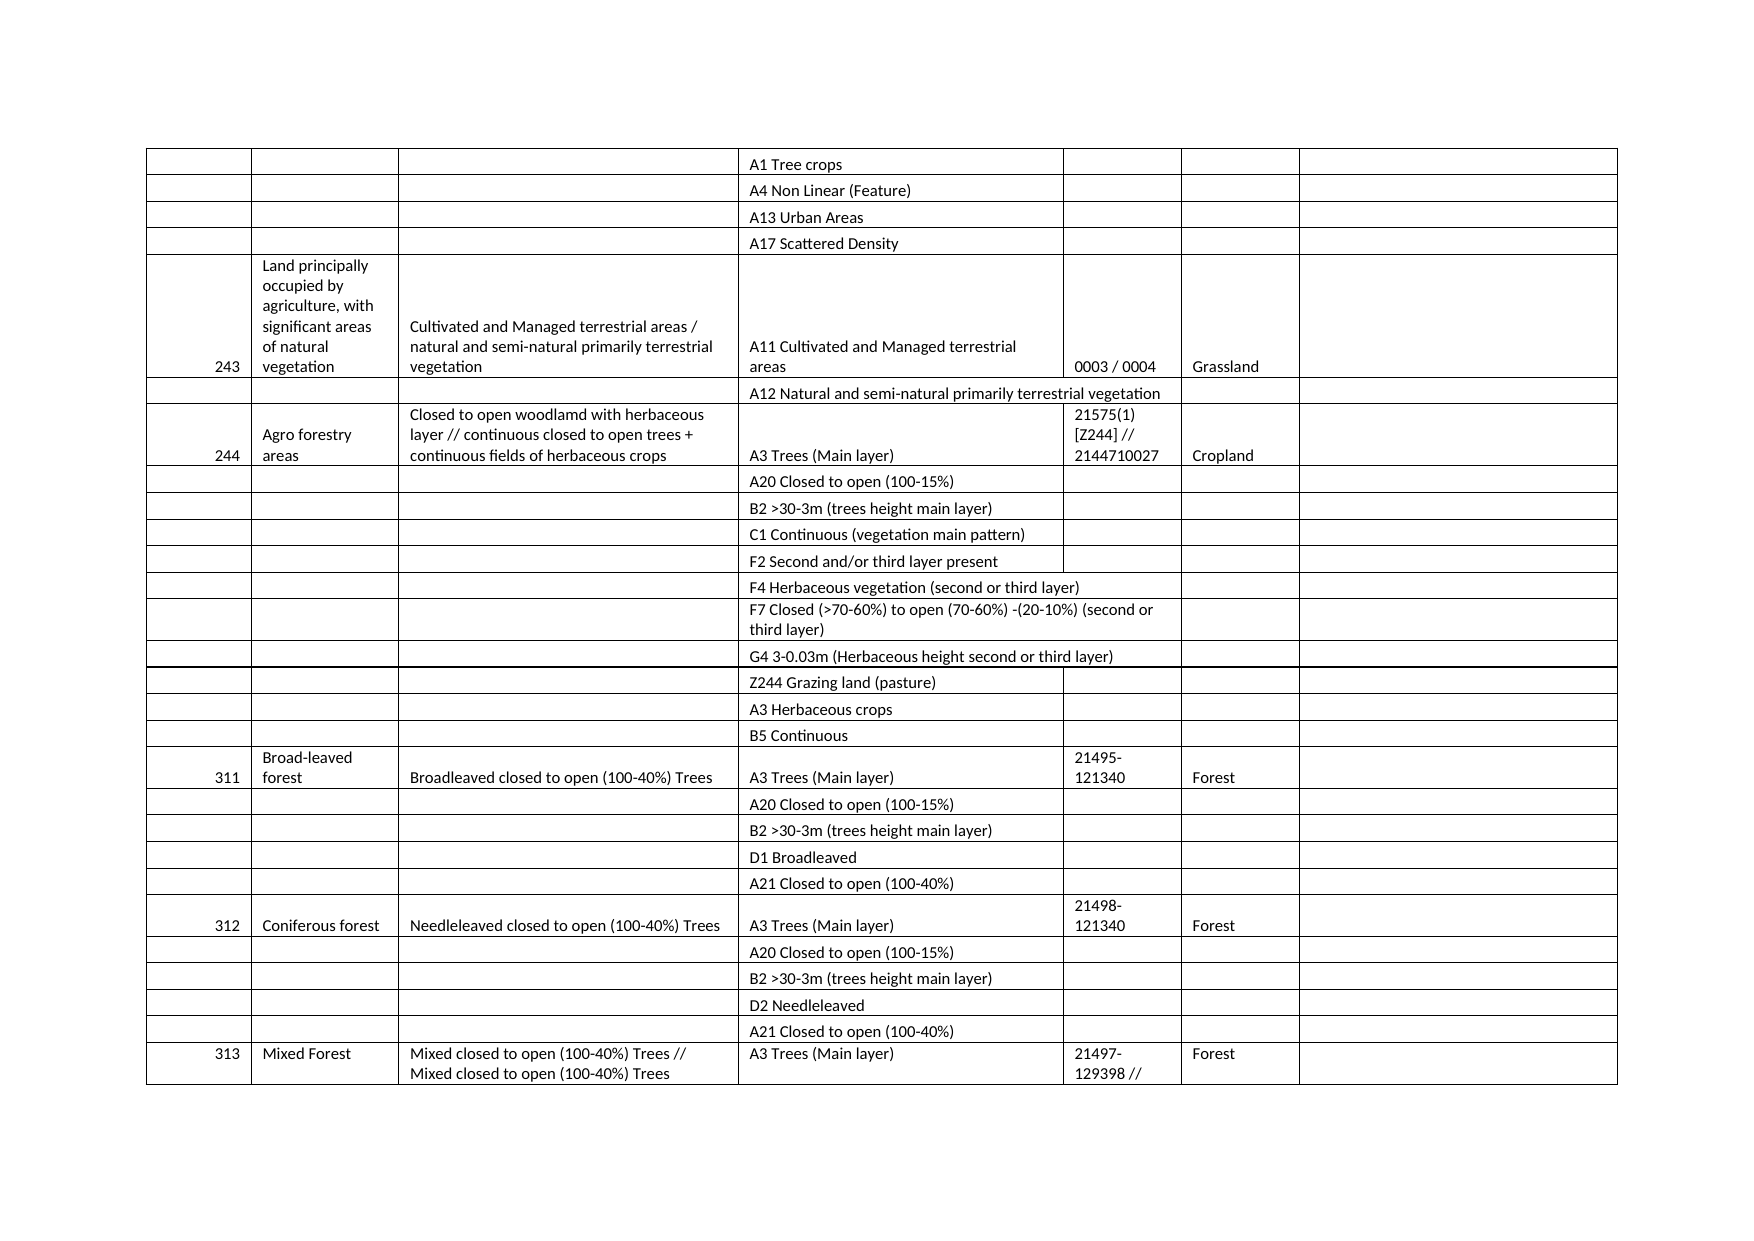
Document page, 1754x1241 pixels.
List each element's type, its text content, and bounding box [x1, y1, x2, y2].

table_cell [252, 1016, 398, 1042]
table_cell [252, 493, 398, 518]
table_cell [399, 789, 738, 814]
table_cell 21495-121340 [1064, 747, 1181, 788]
table_cell [1182, 599, 1299, 640]
table_cell [252, 721, 398, 746]
table_cell [252, 789, 398, 814]
table_cell [1064, 694, 1181, 719]
table_cell [147, 937, 251, 962]
table_cell [1182, 789, 1299, 814]
table_cell Forest [1182, 895, 1299, 936]
table_cell Cultivated and Managed terrestrial areas / natural and semi-natural primarily terrestrial vegetation [399, 255, 738, 377]
table_cell [252, 990, 398, 1015]
table_cell [1064, 175, 1181, 201]
table_cell A3 Trees (Main layer) [739, 404, 1063, 465]
table_cell [252, 149, 398, 174]
table_cell [1300, 1043, 1617, 1083]
table_cell [399, 815, 738, 841]
table_cell A21 Closed to open (100-40%) [739, 869, 1063, 894]
table_cell [1300, 493, 1617, 518]
table_cell [147, 721, 251, 746]
table_cell [1182, 466, 1299, 492]
table_cell [147, 202, 251, 227]
table_cell [1182, 228, 1299, 254]
table_cell [252, 599, 398, 640]
table_cell [399, 721, 738, 746]
table_cell [1300, 721, 1617, 746]
table_cell [1300, 747, 1617, 788]
table_cell [147, 789, 251, 814]
table_cell [1300, 404, 1617, 465]
table_cell [1182, 149, 1299, 174]
table_cell Broad-leaved forest [252, 747, 398, 788]
table_cell [252, 466, 398, 492]
table_cell [1182, 573, 1299, 598]
table_cell [1182, 520, 1299, 545]
table_cell [1300, 378, 1617, 403]
table_cell 243 [147, 255, 251, 377]
table_cell [252, 202, 398, 227]
table_cell 313 [147, 1043, 251, 1083]
table_cell F4 Herbaceous vegetation (second or third layer) [739, 573, 1181, 598]
table_cell Grassland [1182, 255, 1299, 377]
table_cell [1300, 175, 1617, 201]
table_cell [1300, 694, 1617, 719]
table_cell Agro forestry areas [252, 404, 398, 465]
table_cell [399, 668, 738, 693]
table_cell [147, 546, 251, 572]
table_cell A1 Tree crops [739, 149, 1063, 174]
table_cell [399, 202, 738, 227]
table_cell Closed to open woodlamd with herbaceous layer // continuous closed to open trees + continuous fields of herbaceous crops [399, 404, 738, 465]
table_cell D2 Needleleaved [739, 990, 1063, 1015]
table_cell B2 >30-3m (trees height main layer) [739, 815, 1063, 841]
table_cell Coniferous forest [252, 895, 398, 936]
table_cell A11 Cultivated and Managed terrestrial areas [739, 255, 1063, 377]
table_cell [147, 573, 251, 598]
table_cell [1182, 1016, 1299, 1042]
table_cell [1064, 228, 1181, 254]
table_cell [147, 520, 251, 545]
table_cell 0003 / 0004 [1064, 255, 1181, 377]
table_cell [1064, 869, 1181, 894]
table_cell [1182, 175, 1299, 201]
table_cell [1064, 1043, 1181, 1083]
table_cell D1 Broadleaved [739, 842, 1063, 867]
table_cell 21498-121340 [1064, 895, 1181, 936]
table_cell [252, 869, 398, 894]
table_cell [252, 573, 398, 598]
table_cell [1064, 815, 1181, 841]
table_cell A20 Closed to open (100-15%) [739, 789, 1063, 814]
table_cell [147, 869, 251, 894]
table_cell [147, 466, 251, 492]
table_cell [399, 963, 738, 989]
table_cell [1064, 668, 1181, 693]
table_cell [399, 228, 738, 254]
table_cell [252, 520, 398, 545]
table_cell [1064, 149, 1181, 174]
table_cell [1300, 520, 1617, 545]
table_cell B2 >30-3m (trees height main layer) [739, 493, 1063, 518]
table_cell F7 Closed (>70-60%) to open (70-60%) -(20-10%) (second or third layer) [739, 599, 1181, 640]
table_cell [1300, 937, 1617, 962]
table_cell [739, 1043, 1063, 1083]
table_cell [1064, 520, 1181, 545]
table_cell [399, 520, 738, 545]
table_cell A20 Closed to open (100-15%) [739, 466, 1063, 492]
table_cell [1064, 842, 1181, 867]
table_cell [1182, 694, 1299, 719]
table_cell A3 Herbaceous crops [739, 694, 1063, 719]
table_cell [147, 149, 251, 174]
table_cell G4 3-0.03m (Herbaceous height second or third layer) [739, 641, 1181, 666]
table_cell [1064, 546, 1181, 572]
table_cell Land principally occupied by agriculture, with significant areas of natural vegetation [252, 255, 398, 377]
table_cell [399, 937, 738, 962]
table_cell [399, 1016, 738, 1042]
table_cell [1300, 668, 1617, 693]
table_cell F2 Second and/or third layer present [739, 546, 1063, 572]
table_cell [1064, 1016, 1181, 1042]
table_cell [1300, 895, 1617, 936]
table_cell [147, 228, 251, 254]
table_cell [1300, 641, 1617, 666]
table_cell [1064, 466, 1181, 492]
table_cell [252, 641, 398, 666]
table_cell [399, 869, 738, 894]
table_cell [1300, 255, 1617, 377]
table_cell [147, 842, 251, 867]
table_cell [1300, 789, 1617, 814]
table_cell [399, 466, 738, 492]
table_cell A20 Closed to open (100-15%) [739, 937, 1063, 962]
table_cell 311 [147, 747, 251, 788]
table_cell [399, 641, 738, 666]
table_cell [1064, 493, 1181, 518]
table_cell Cropland [1182, 404, 1299, 465]
table_cell [1064, 789, 1181, 814]
table_cell [1300, 202, 1617, 227]
table_cell [1300, 546, 1617, 572]
table_cell [1182, 842, 1299, 867]
table_cell [252, 937, 398, 962]
table_cell [252, 815, 398, 841]
table_cell [252, 546, 398, 572]
table_cell C1 Continuous (vegetation main pattern) [739, 520, 1063, 545]
table_cell [1300, 466, 1617, 492]
table_cell [252, 228, 398, 254]
table_cell [1182, 869, 1299, 894]
table_cell [1182, 937, 1299, 962]
table_cell [1064, 937, 1181, 962]
table_cell Forest [1182, 747, 1299, 788]
table_cell [399, 175, 738, 201]
table_cell Broadleaved closed to open (100-40%) Trees [399, 747, 738, 788]
table_cell Forest [1182, 1043, 1299, 1083]
table_cell [252, 378, 398, 403]
table_cell [1064, 721, 1181, 746]
table_cell [147, 990, 251, 1015]
table_cell [399, 599, 738, 640]
table_cell [1300, 149, 1617, 174]
table_cell [399, 990, 738, 1015]
table_cell [1182, 668, 1299, 693]
table_cell 312 [147, 895, 251, 936]
table_cell [147, 963, 251, 989]
table_cell A13 Urban Areas [739, 202, 1063, 227]
table_cell [1182, 963, 1299, 989]
table_cell [147, 493, 251, 518]
table_cell [1300, 963, 1617, 989]
table_cell [1182, 721, 1299, 746]
table_cell [399, 493, 738, 518]
table_cell [252, 668, 398, 693]
table_cell [1300, 842, 1617, 867]
table_cell [147, 599, 251, 640]
table_cell [147, 694, 251, 719]
table_cell Z244 Grazing land (pasture) [739, 668, 1063, 693]
table_cell [1182, 378, 1299, 403]
table_cell [1300, 228, 1617, 254]
table_cell [252, 963, 398, 989]
table_cell [1182, 815, 1299, 841]
table_cell [147, 175, 251, 201]
table_cell A21 Closed to open (100-40%) [739, 1016, 1063, 1042]
table_cell [1300, 1016, 1617, 1042]
table_cell A17 Scattered Density [739, 228, 1063, 254]
table_cell [399, 149, 738, 174]
table_cell [252, 175, 398, 201]
table_cell [147, 378, 251, 403]
table_cell [1064, 202, 1181, 227]
table_cell [399, 378, 738, 403]
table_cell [399, 1043, 738, 1083]
table_cell [1182, 202, 1299, 227]
table_cell [1182, 990, 1299, 1015]
table_cell [1064, 963, 1181, 989]
table_cell [147, 1016, 251, 1042]
table_cell [399, 573, 738, 598]
table_cell [147, 815, 251, 841]
table_cell [147, 641, 251, 666]
table_cell [1182, 493, 1299, 518]
table_cell [1064, 990, 1181, 1015]
table_cell [1182, 641, 1299, 666]
table_cell A3 Trees (Main layer) [739, 895, 1063, 936]
table_cell A4 Non Linear (Feature) [739, 175, 1063, 201]
table_cell [1300, 990, 1617, 1015]
table_cell [252, 694, 398, 719]
table_cell [252, 842, 398, 867]
table_cell [1300, 815, 1617, 841]
table_cell A12 Natural and semi-natural primarily terrestrial vegetation [739, 378, 1181, 403]
table_cell [399, 694, 738, 719]
table_cell [1300, 599, 1617, 640]
table_cell [1300, 869, 1617, 894]
table_cell [399, 546, 738, 572]
table_cell [1182, 546, 1299, 572]
table_cell Mixed Forest [252, 1043, 398, 1083]
table_cell [1300, 573, 1617, 598]
table_cell A3 Trees (Main layer) [739, 747, 1063, 788]
table_cell [399, 842, 738, 867]
table_cell B5 Continuous [739, 721, 1063, 746]
table_cell 21575(1)[Z244] // 2144710027 [1064, 404, 1181, 465]
table_cell B2 >30-3m (trees height main layer) [739, 963, 1063, 989]
table_cell [147, 668, 251, 693]
table_cell 244 [147, 404, 251, 465]
table_cell Needleleaved closed to open (100-40%) Trees [399, 895, 738, 936]
